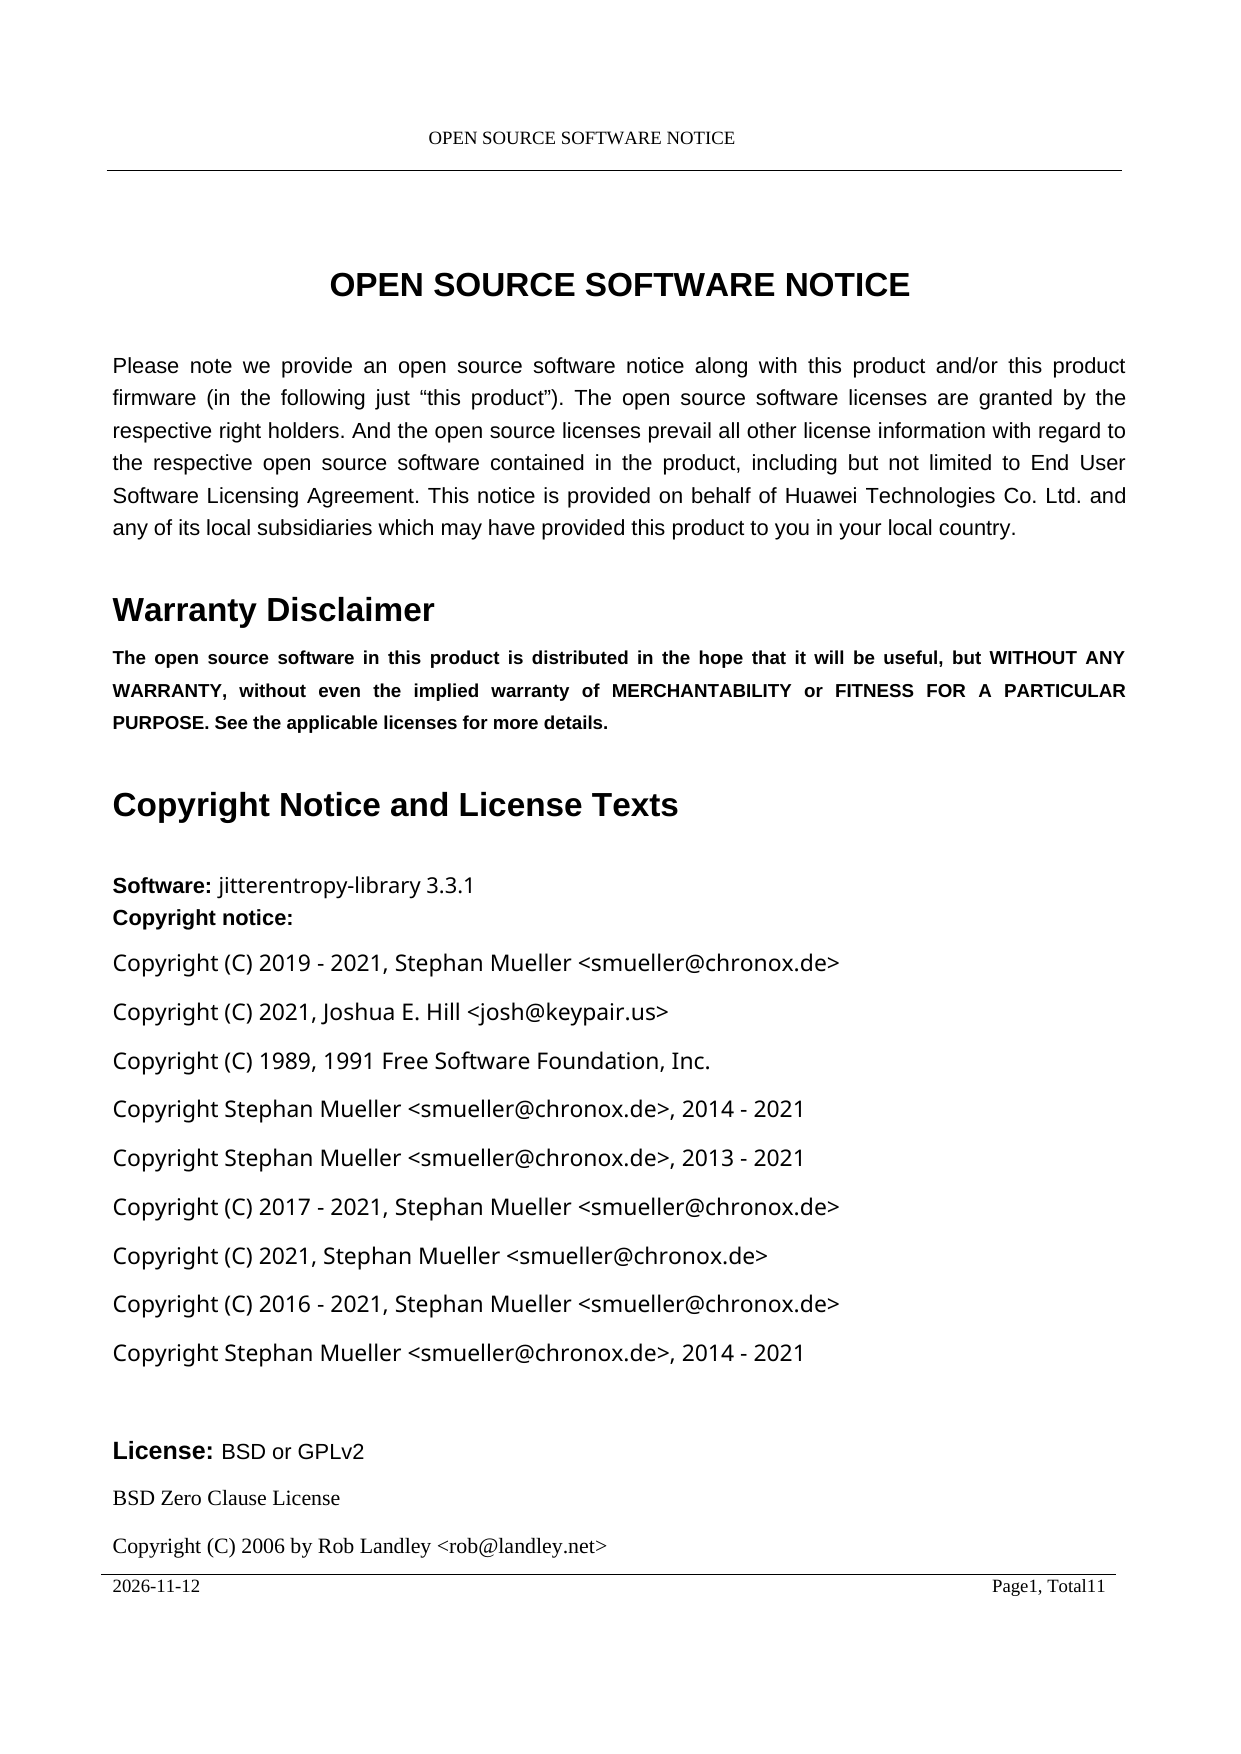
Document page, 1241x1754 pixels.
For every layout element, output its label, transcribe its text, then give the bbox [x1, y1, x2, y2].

text Please note we provide an open source software notice along with this product and/or this product firmware (in the following just “this product”). The open source software licenses are granted by the respective right holders. And the open source licenses prevail all other license information with regard to the respective open source software contained in the product, including but not limited to End User Software Licensing Agreement. This notice is provided on behalf of Huawei Technologies Co. Ltd. and any of its local subsidiaries which may have provided this product to you in your local country. [112, 349, 1128, 544]
text Warranty Disclaimer [112, 576, 1128, 641]
text OPEN SOURCE SOFTWARE NOTICE [112, 251, 1128, 316]
text Copyright notice: [112, 901, 1128, 934]
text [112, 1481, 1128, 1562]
text Copyright Notice and License Texts [112, 771, 1128, 836]
text License: BSD or GPLv2 [112, 1434, 1128, 1467]
text Software: jitterentropy-library 3.3.1 [112, 869, 1128, 901]
text Copyright (C) 2019 - 2021, Stephan Mueller <smueller@chronox.de> Copyright (C) 2021, Joshua E. Hill <josh@keypair.us> Copyright (C) 1989, 1991 Free Software Foundation, Inc. Copyright Stephan Mueller <smueller@chronox.de>, 2014 - 2021 Copyright Stephan Mueller <smueller@chronox.de>, 2013 - 2021 Copyright (C) 2017 - 2021, Stephan Mueller <smueller@chronox.de> Copyright (C) 2021, Stephan Mueller <smueller@chronox.de> Copyright (C) 2016 - 2021, Stephan Mueller <smueller@chronox.de> ﻿Copyright Stephan Mueller <smueller@chronox.de>, 2014 - 2021 [112, 947, 1128, 1418]
text The open source software in this product is distributed in the hope that it will be useful, but WITHOUT ANY WARRANTY, without even the implied warranty of MERCHANTABILITY or FITNESS FOR A PARTICULAR PURPOSE. See the applicable licenses for more details. [112, 641, 1128, 739]
